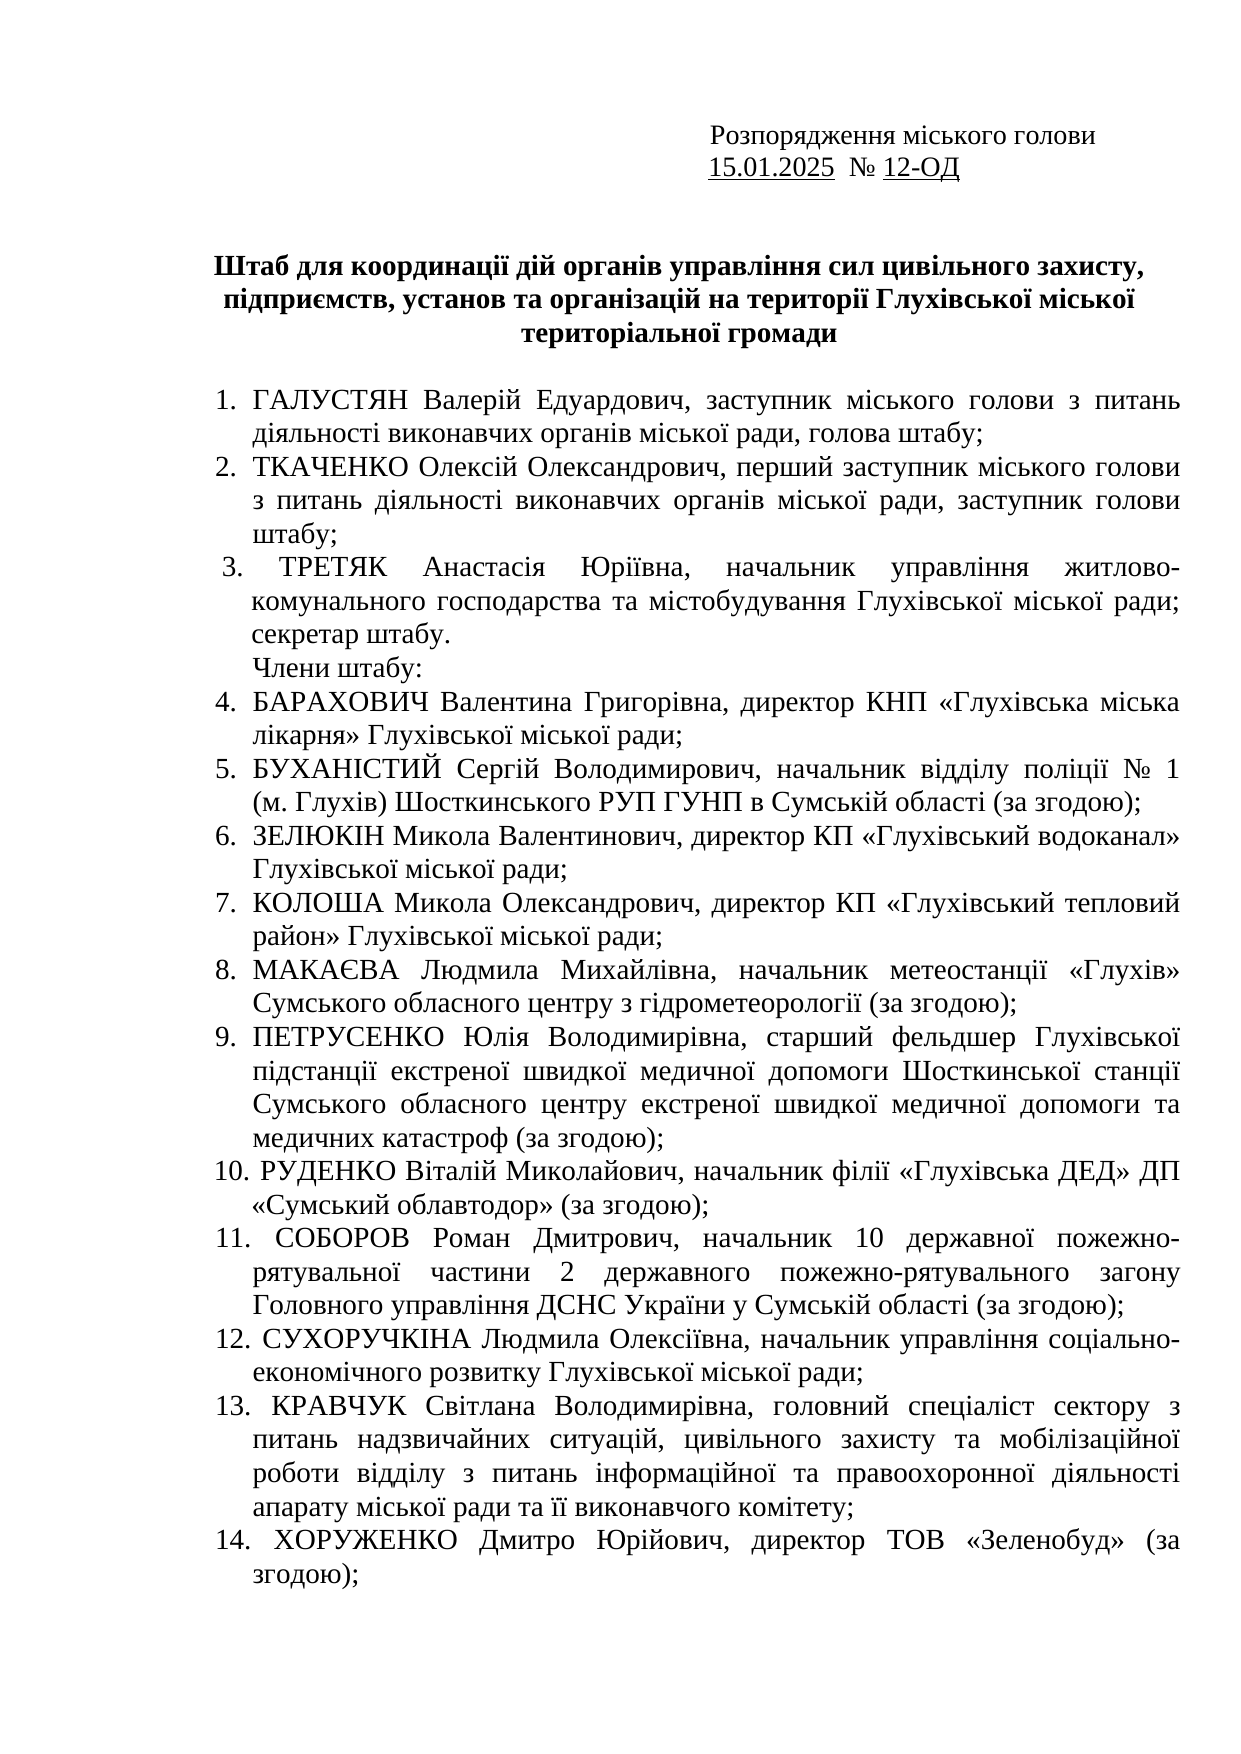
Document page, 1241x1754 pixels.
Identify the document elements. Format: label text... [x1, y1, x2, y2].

list КОЛОША Микола Олександрович, директор КП «Глухівський тепловий район» Глухівської міської ради; [215, 885, 1181, 952]
list КРАВЧУК Світлана Володимирівна, головний спеціаліст сектору з питань надзвичайних ситуацій, цивільного захисту та мобілізаційної роботи відділу з питань інформаційної та правоохоронної діяльності апарату міської ради та її виконавчого комітету; [215, 1388, 1181, 1522]
text Штаб для координації дій органів управління сил цивільного захисту, підприємств, установ та організацій на території Глухівської міської територіальної громади [177, 248, 1181, 348]
text 15.01.2025 № 12-ОД [177, 151, 1181, 183]
list МАКАЄВА Людмила Михайлівна, начальник метеостанції «Глухів» Сумського обласного центру з гідрометеорології (за згодою); [215, 952, 1181, 1019]
list СУХОРУЧКІНА Людмила Олексіївна, начальник управління соціально-економічного розвитку Глухівської міської ради; [215, 1321, 1181, 1388]
list ХОРУЖЕНКО Дмитро Юрійович, директор ТОВ «Зеленобуд» (за згодою); [215, 1522, 1181, 1589]
list БУХАНІСТИЙ Сергій Володимирович, начальник відділу поліції № 1 (м. Глухів) Шосткинського РУП ГУНП в Сумській області (за згодою); [215, 751, 1181, 818]
list Члени штабу: [252, 650, 1181, 684]
text Розпорядження міського голови [177, 118, 1181, 151]
list ЗЕЛЮКІН Микола Валентинович, директор КП «Глухівський водоканал» Глухівської міської ради; [215, 818, 1181, 885]
list 3. ТРЕТЯК Анастасія Юріївна, начальник управління житлово-комунального господарства та містобудування Глухівської міської ради; секретар штабу. [222, 549, 1181, 650]
list ГАЛУСТЯН Валерій Едуардович, заступник міського голови з питань діяльності виконавчих органів міської ради, голова штабу; [215, 382, 1181, 449]
list ПЕТРУСЕНКО Юлія Володимирівна, старший фельдшер Глухівської підстанції екстреної швидкої медичної допомоги Шосткинської станції Сумського обласного центру екстреної швидкої медичної допомоги та медичних катастроф (за згодою); [215, 1019, 1181, 1153]
list СОБОРОВ Роман Дмитрович, начальник 10 державної пожежно-рятувальної частини 2 державного пожежно-рятувального загону Головного управління ДСНС України у Сумській області (за згодою); [215, 1220, 1181, 1321]
list ТКАЧЕНКО Олексій Олександрович, перший заступник міського голови з питань діяльності виконавчих органів міської ради, заступник голови штабу; [215, 449, 1181, 549]
list РУДЕНКО Віталій Миколайович, начальник філії «Глухівська ДЕД» ДП «Сумський облавтодор» (за згодою); [213, 1153, 1181, 1220]
list БАРАХОВИЧ Валентина Григорівна, директор КНП «Глухівська міська лікарня» Глухівської міської ради; [215, 684, 1181, 751]
